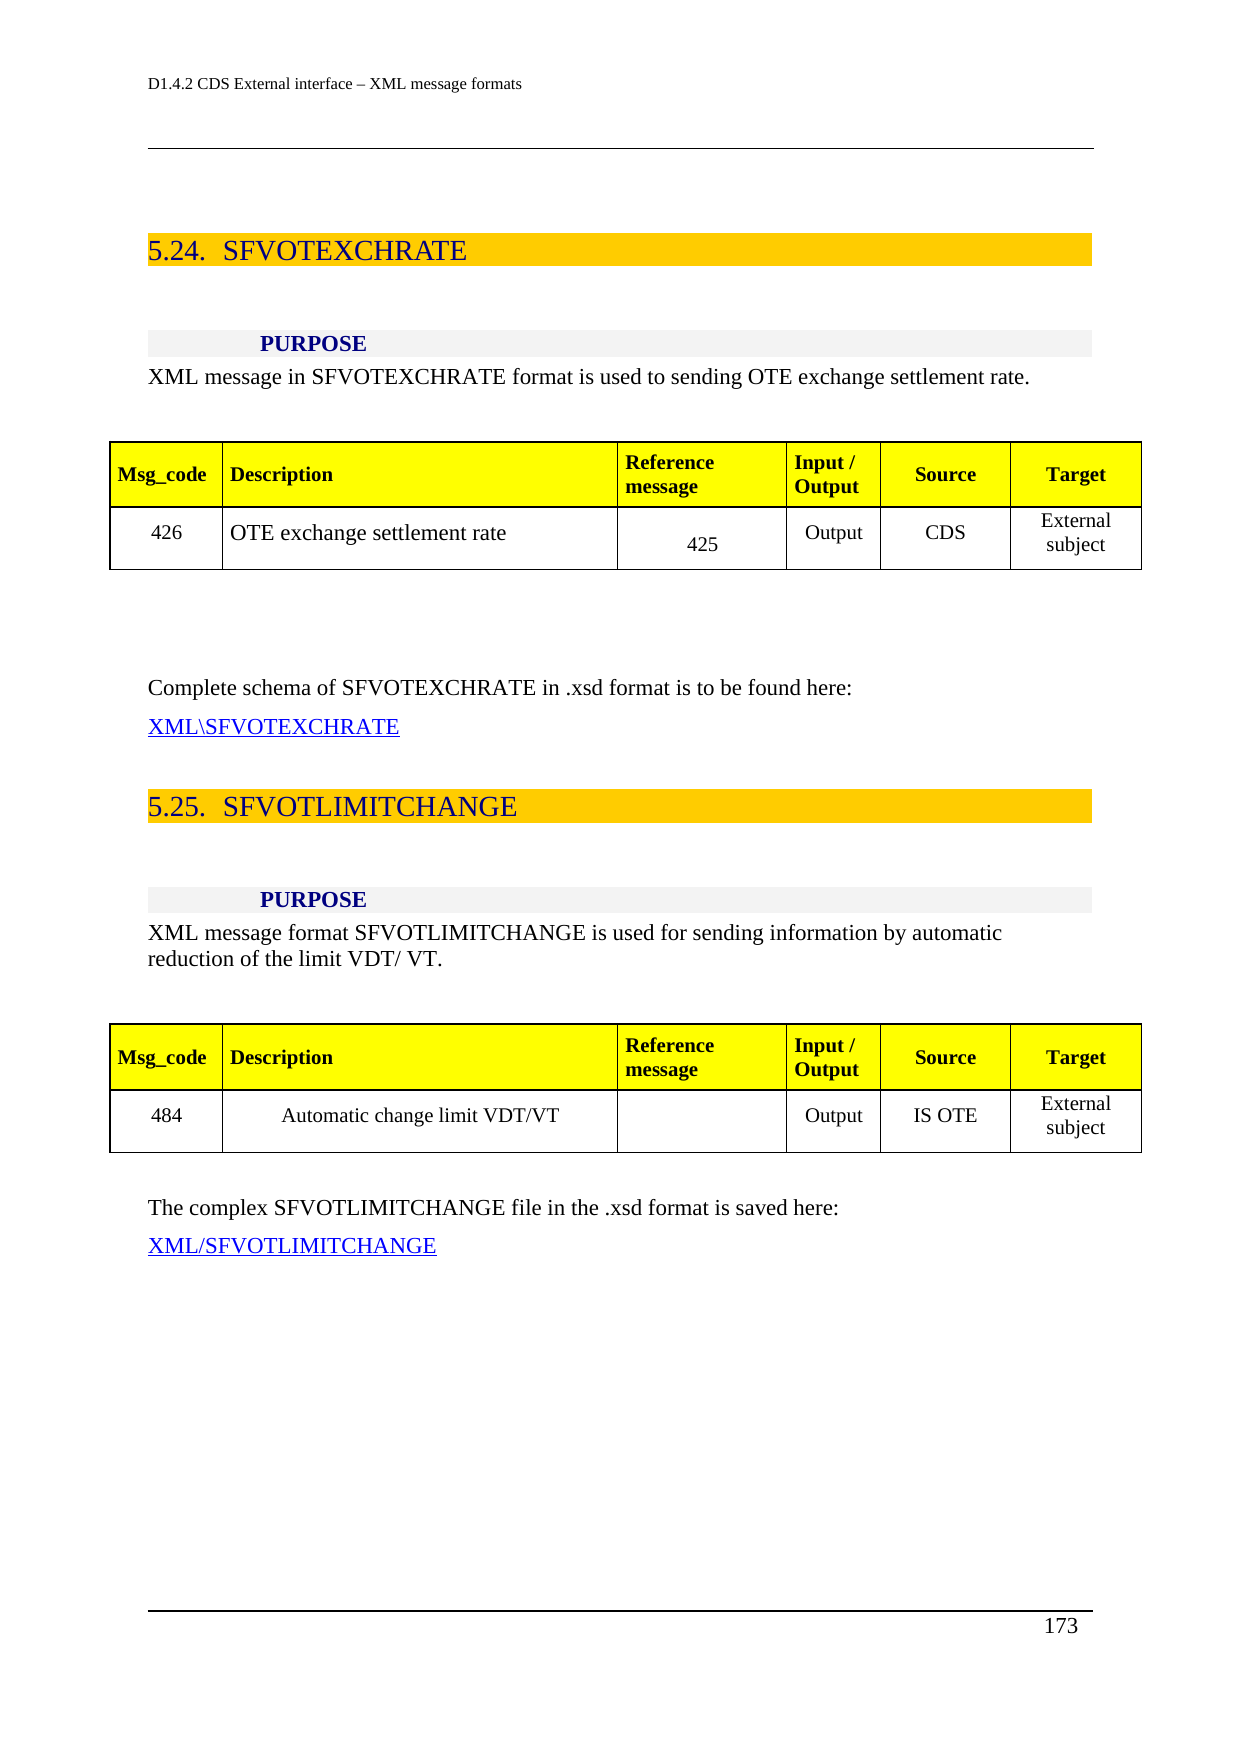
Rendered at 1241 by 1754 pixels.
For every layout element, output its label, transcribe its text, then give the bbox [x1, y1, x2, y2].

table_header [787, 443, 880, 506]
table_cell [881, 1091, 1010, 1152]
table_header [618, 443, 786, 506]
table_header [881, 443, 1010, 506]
subtitle SFVOTLIMITCHANGE [148, 789, 1092, 823]
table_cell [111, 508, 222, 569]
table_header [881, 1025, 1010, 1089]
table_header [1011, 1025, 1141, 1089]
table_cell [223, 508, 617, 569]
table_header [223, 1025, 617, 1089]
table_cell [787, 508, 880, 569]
subtitle Purpose [148, 330, 1092, 357]
text XML/SFVOTLIMITCHANGE [148, 1232, 1092, 1259]
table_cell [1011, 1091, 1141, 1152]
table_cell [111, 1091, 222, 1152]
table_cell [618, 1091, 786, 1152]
text Complete schema of SFVOTEXCHRATE in .xsd format is to be found here: [148, 674, 1092, 700]
subtitle Purpose [148, 887, 1092, 913]
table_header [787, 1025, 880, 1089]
text The complex SFVOTLIMITCHANGE file in the .xsd format is saved here: [148, 1193, 1092, 1220]
text XML message format SFVOTLIMITCHANGE is used for sending information by automatic reduction of the limit VDT/ VT. [148, 919, 1092, 972]
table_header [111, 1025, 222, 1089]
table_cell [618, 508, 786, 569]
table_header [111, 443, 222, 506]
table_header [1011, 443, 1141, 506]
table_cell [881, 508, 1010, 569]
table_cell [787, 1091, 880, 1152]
subtitle SFVOTEXCHRATE [148, 233, 1092, 266]
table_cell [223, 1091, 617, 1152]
text XML message in SFVOTEXCHRATE format is used to sending OTE exchange settlement rate. [148, 363, 1092, 389]
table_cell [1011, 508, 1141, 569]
text XML\SFVOTEXCHRATE [148, 713, 1092, 739]
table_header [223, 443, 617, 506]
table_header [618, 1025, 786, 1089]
